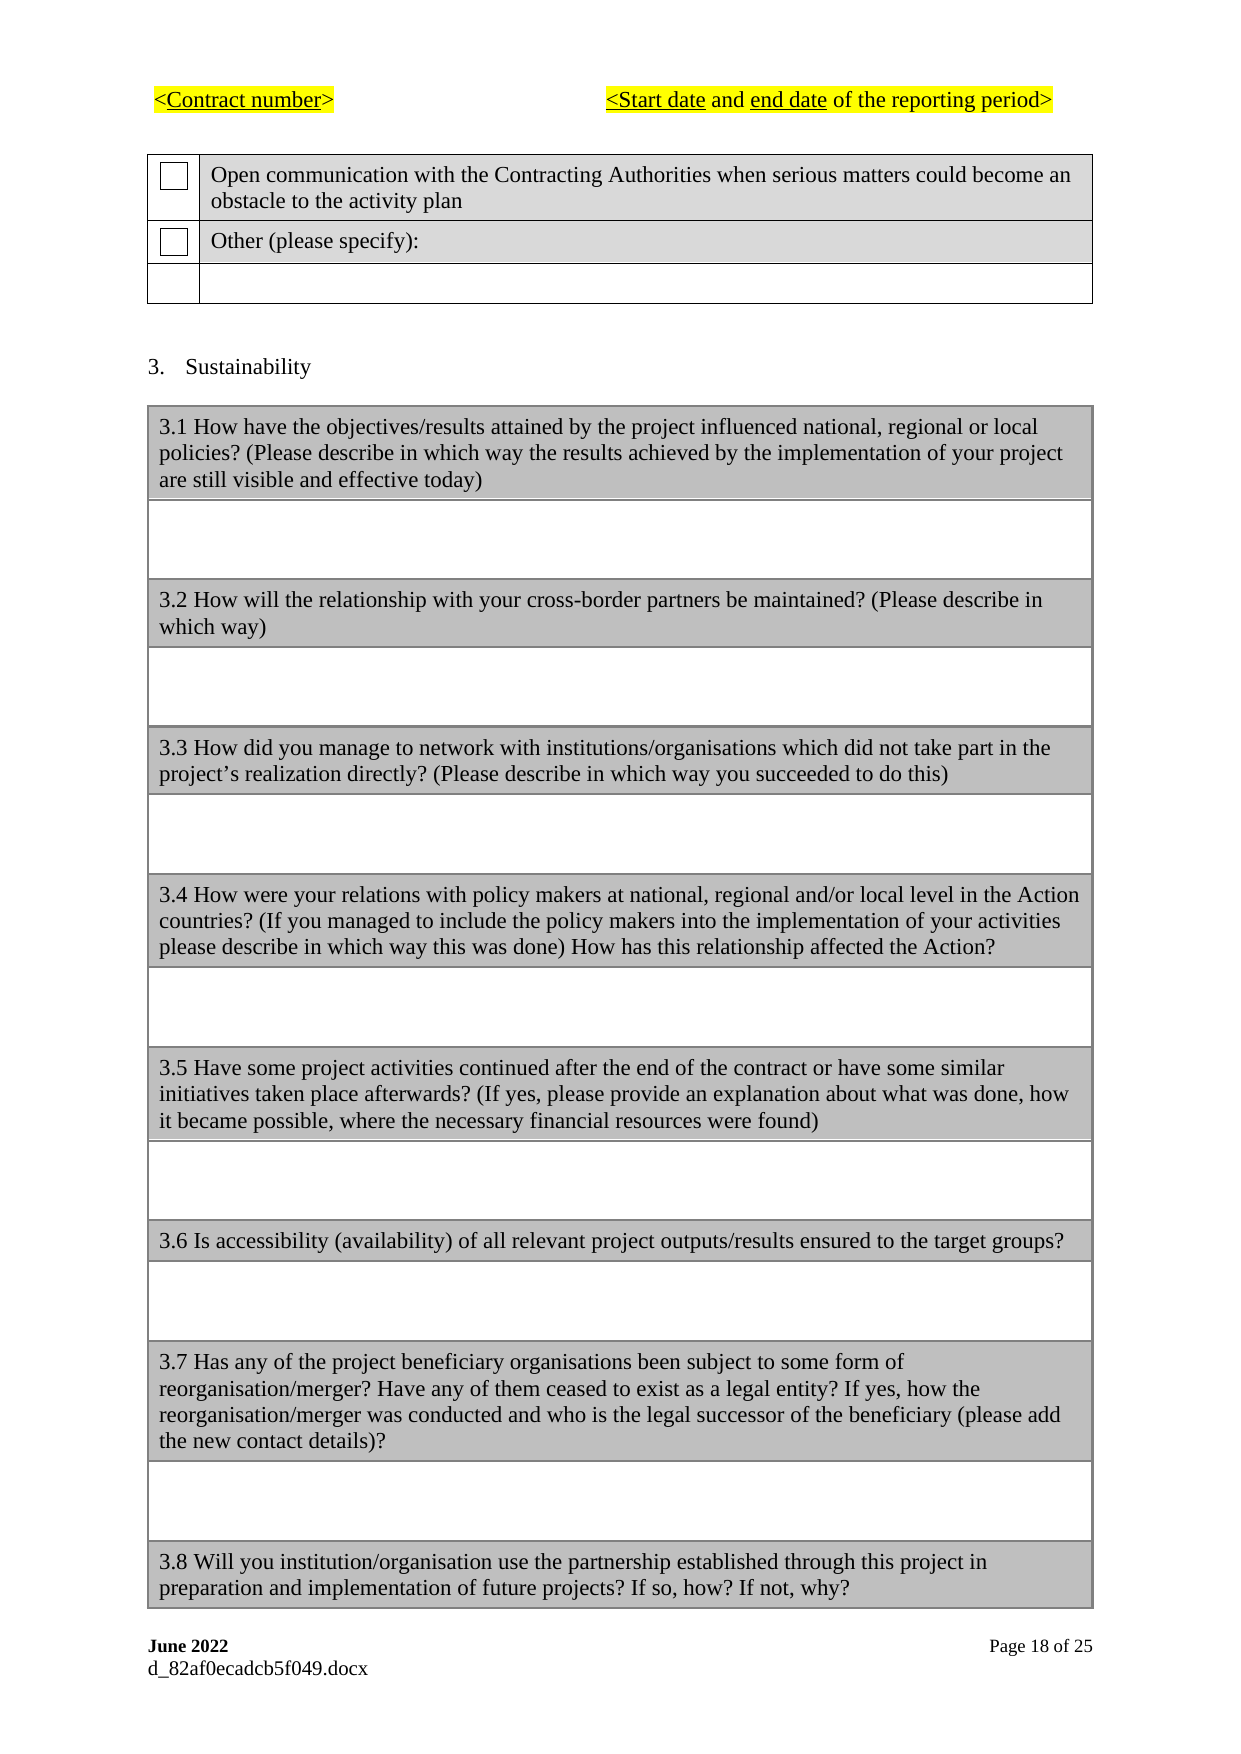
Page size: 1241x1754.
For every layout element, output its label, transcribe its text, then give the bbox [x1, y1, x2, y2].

table_cell [149, 968, 1091, 1046]
table_cell 3.7 Has any of the project beneficiary organisations been subject to some form of reorganisation/merger? Have any of them ceased to exist as a legal entity? If yes, how the reorganisation/merger was conducted and who is the legal successor of the beneficiary (please add the new contact details)? [149, 1342, 1091, 1460]
table_cell [148, 221, 199, 262]
table_cell [149, 648, 1091, 725]
table_header 3.1 How have the objectives/results attained by the project influenced national, regional or local policies? (Please describe in which way the results achieved by the implementation of your project are still visible and effective today) [149, 407, 1091, 498]
table_cell 3.6 Is accessibility (availability) of all relevant project outputs/results ensured to the target groups? [149, 1221, 1091, 1260]
table_cell 3.5 Have some project activities continued after the end of the contract or have some similar initiatives taken place afterwards? (If yes, please provide an explanation about what was done, how it became possible, where the necessary financial resources were found) [149, 1048, 1091, 1139]
table_cell 3.4 How were your relations with policy makers at national, regional and/or local level in the Action countries? (If you managed to include the policy makers into the implementation of your activities please describe in which way this was done) How has this relationship affected the Action? [149, 875, 1091, 966]
table_cell 3.2 How will the relationship with your cross-border partners be maintained? (Please describe in which way) [149, 580, 1091, 646]
table_cell Other (please specify): [200, 221, 1092, 262]
table_cell [149, 501, 1091, 578]
table_cell Open communication with the Contracting Authorities when serious matters could become an obstacle to the activity plan [200, 155, 1092, 220]
list Sustainability [148, 353, 1092, 380]
table_cell 3.3 How did you manage to network with institutions/organisations which did not take part in the project’s realization directly? (Please describe in which way you succeeded to do this) [149, 728, 1091, 793]
table_cell [149, 1142, 1091, 1219]
table_cell [149, 1262, 1091, 1340]
table_cell [200, 264, 1092, 302]
table_cell [148, 155, 199, 220]
table_cell 3.8 Will you institution/organisation use the partnership established through this project in preparation and implementation of future projects? If so, how? If not, why? [149, 1542, 1091, 1607]
table_cell [149, 795, 1091, 872]
table_cell [148, 264, 199, 302]
table_cell [149, 1462, 1091, 1540]
